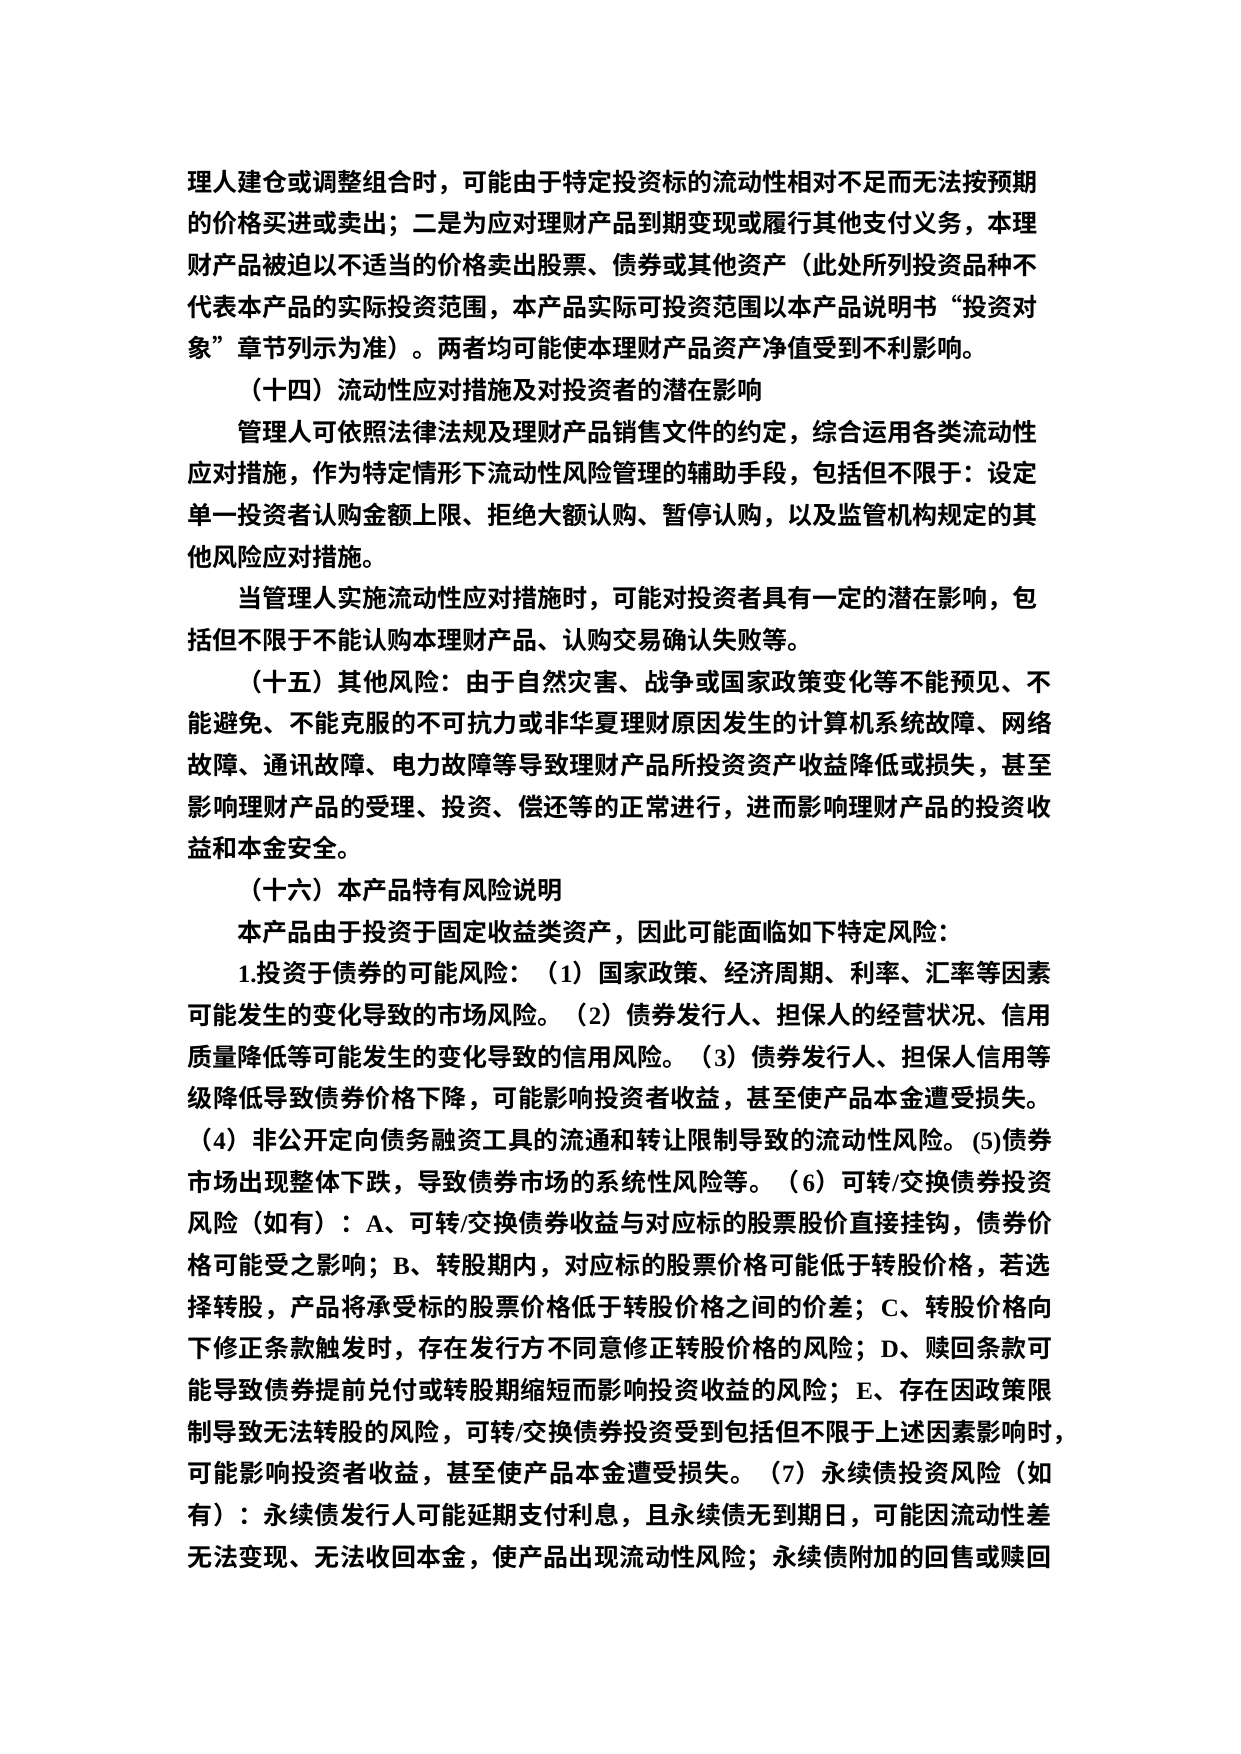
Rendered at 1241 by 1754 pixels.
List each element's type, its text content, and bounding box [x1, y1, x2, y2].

text 当管理人实施流动性应对措施时，可能对投资者具有一定的潜在影响，包括但不限于不能认购本理财产品、认购交易确认失败等。 [187, 579, 1053, 657]
text 本产品由于投资于固定收益类资产，因此可能面临如下特定风险： [187, 912, 1053, 948]
text （十四）流动性应对措施及对投资者的潜在影响 [187, 370, 1053, 407]
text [187, 162, 1053, 365]
text （十六）本产品特有风险说明 [187, 870, 1053, 907]
list 其他风险：由于自然灾害、战争或国家政策变化等不能预见、不能避免、不能克服的不可抗力或非华夏理财原因发生的计算机系统故障、网络故障、通讯故障、电力故障等导致理财产品所投资资产收益降低或损失，甚至影响理财产品的受理、投资、偿还等的正常进行，进而影响理财产品的投资收益和本金安全。 [187, 662, 1053, 865]
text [187, 954, 1053, 1573]
text 管理人可依照法律法规及理财产品销售文件的约定，综合运用各类流动性应对措施，作为特定情形下流动性风险管理的辅助手段，包括但不限于：设定单一投资者认购金额上限、拒绝大额认购、暂停认购，以及监管机构规定的其他风险应对措施。 [187, 412, 1053, 573]
